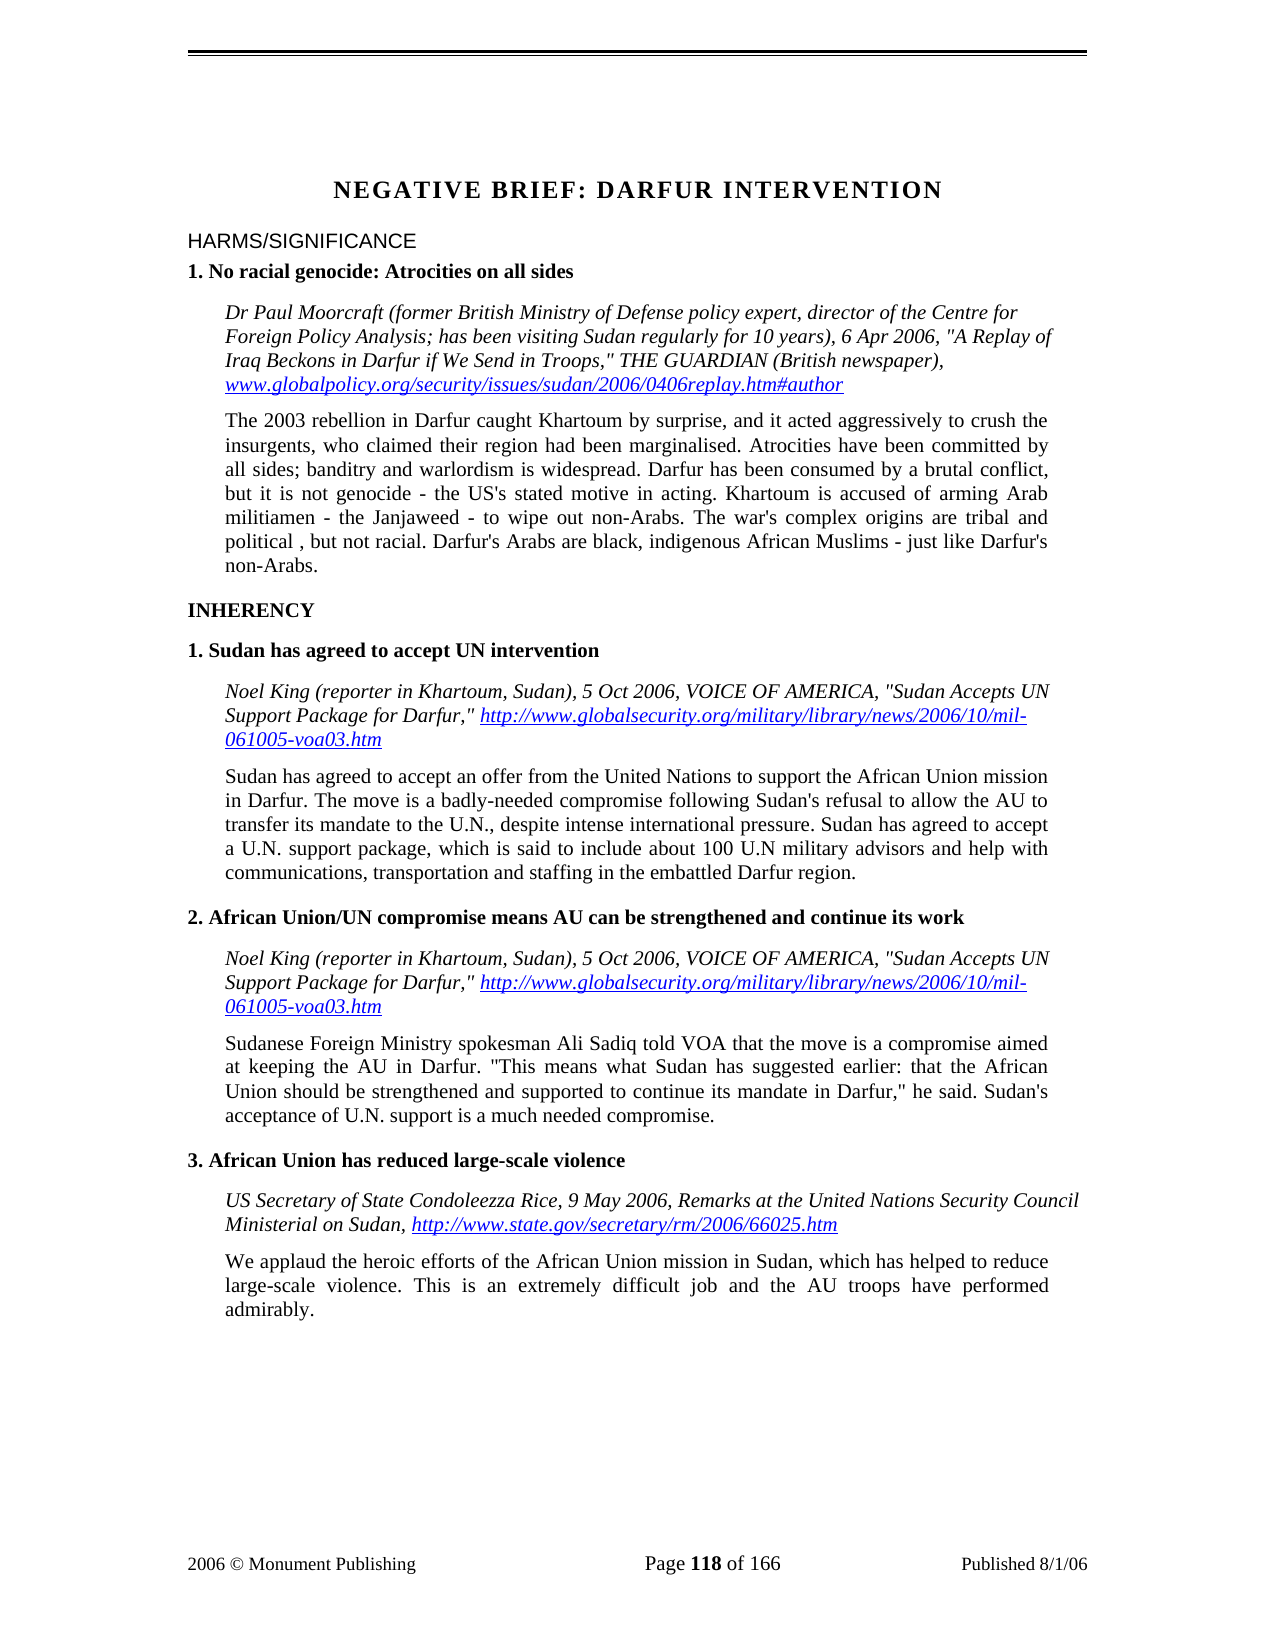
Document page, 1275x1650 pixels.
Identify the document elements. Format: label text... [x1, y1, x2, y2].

title NEGATIVE BRIEF: DARFUR INTERVENTION [187, 175, 1087, 204]
text Noel King (reporter in Khartoum, Sudan), 5 Oct 2006, VOICE OF AMERICA, "Sudan Accepts UN Support Package for Darfur," http://www.globalsecurity.org/military/library/news/2006/10/mil-061005-voa03.htm [225, 679, 1087, 751]
text Sudanese Foreign Ministry spokesman Ali Sadiq told VOA that the move is a compromise aimed at keeping the AU in Darfur. "This means what Sudan has suggested earlier: that the African Union should be strengthened and supported to continue its mandate in Darfur," he said. Sudan's acceptance of U.N. support is a much needed compromise. [225, 1030, 1050, 1127]
text US Secretary of State Condoleezza Rice, 9 May 2006, Remarks at the United Nations Security Council Ministerial on Sudan, http://www.state.gov/secretary/rm/2006/66025.htm [225, 1188, 1087, 1236]
text 1. Sudan has agreed to accept UN intervention [187, 638, 1087, 662]
text 2. African Union/UN compromise means AU can be strengthened and continue its work [187, 905, 1087, 929]
subtitle HARMS/SIGNIFICANCE [187, 229, 1087, 253]
text Sudan has agreed to accept an offer from the United Nations to support the African Union mission in Darfur. The move is a badly-needed compromise following Sudan's refusal to allow the AU to transfer its mandate to the U.N., despite intense international pressure. Sudan has agreed to accept a U.N. support package, which is said to include about 100 U.N military advisors and help with communications, transportation and staffing in the embattled Darfur region. [225, 764, 1050, 884]
text We applaud the heroic efforts of the African Union mission in Sudan, which has helped to reduce large-scale violence. This is an extremely difficult job and the AU troops have performed admirably. [225, 1249, 1050, 1321]
text Noel King (reporter in Khartoum, Sudan), 5 Oct 2006, VOICE OF AMERICA, "Sudan Accepts UN Support Package for Darfur," http://www.globalsecurity.org/military/library/news/2006/10/mil-061005-voa03.htm [225, 946, 1087, 1018]
text 3. African Union has reduced large-scale violence [187, 1147, 1087, 1172]
text Dr Paul Moorcraft (former British Ministry of Defense policy expert, director of the Centre for Foreign Policy Analysis; has been visiting Sudan regularly for 10 years), 6 Apr 2006, "A Replay of Iraq Beckons in Darfur if We Send in Troops," THE GUARDIAN (British newspaper), www.globalpolicy.org/security/issues/sudan/2006/0406replay.htm#author [225, 300, 1087, 396]
text The 2003 rebellion in Darfur caught Khartoum by surprise, and it acted aggressively to crush the insurgents, who claimed their region had been marginalised. Atrocities have been committed by all sides; banditry and warlordism is widespread. Darfur has been consumed by a brutal conflict, but it is not genocide - the US's stated motive in acting. Khartoum is accused of arming Arab militiamen - the Janjaweed - to wipe out non-Arabs. The war's complex origins are tribal and political , but not racial. Darfur's Arabs are black, indigenous African Muslims - just like Darfur's non-Arabs. [225, 408, 1050, 577]
text INHERENCY [187, 598, 1087, 622]
text 1. No racial genocide: Atrocities on all sides [187, 259, 1087, 283]
